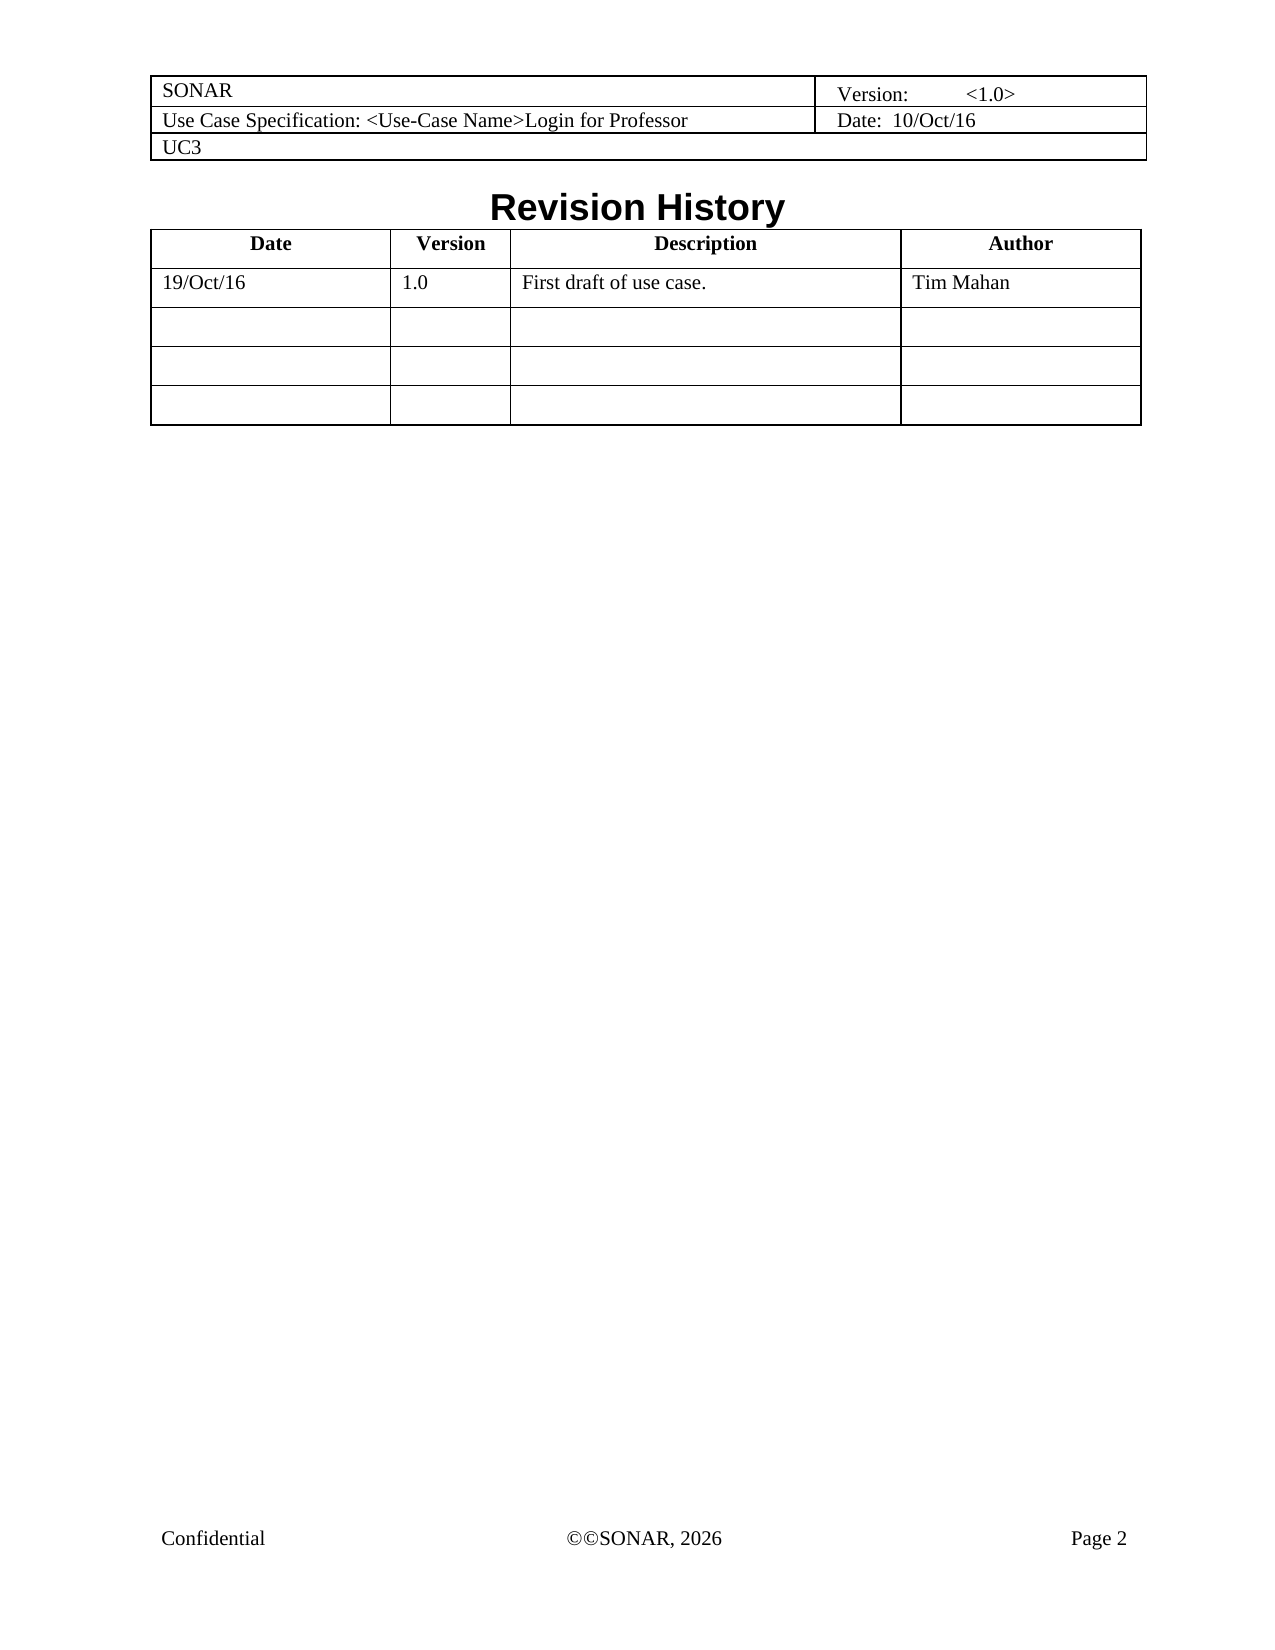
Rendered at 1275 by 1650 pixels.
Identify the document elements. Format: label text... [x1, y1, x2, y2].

table_header Author [902, 230, 1140, 268]
table_cell [511, 347, 900, 385]
table_cell [152, 308, 390, 346]
table_cell [511, 386, 900, 424]
table_cell [391, 347, 510, 385]
table_cell First draft of use case. [511, 269, 900, 307]
table_cell [391, 308, 510, 346]
table_cell [391, 386, 510, 424]
table_cell [152, 347, 390, 385]
table_cell Tim Mahan [902, 269, 1140, 307]
table_cell [152, 386, 390, 424]
table_header Description [511, 230, 900, 268]
title Revision History [150, 185, 1125, 228]
table_cell [902, 308, 1140, 346]
table_header Date [152, 230, 390, 268]
table_cell [902, 386, 1140, 424]
table_cell 1.0 [391, 269, 510, 307]
table_cell 19/Oct/16 [152, 269, 390, 307]
table_cell [902, 347, 1140, 385]
table_header Version [391, 230, 510, 268]
table_cell [511, 308, 900, 346]
